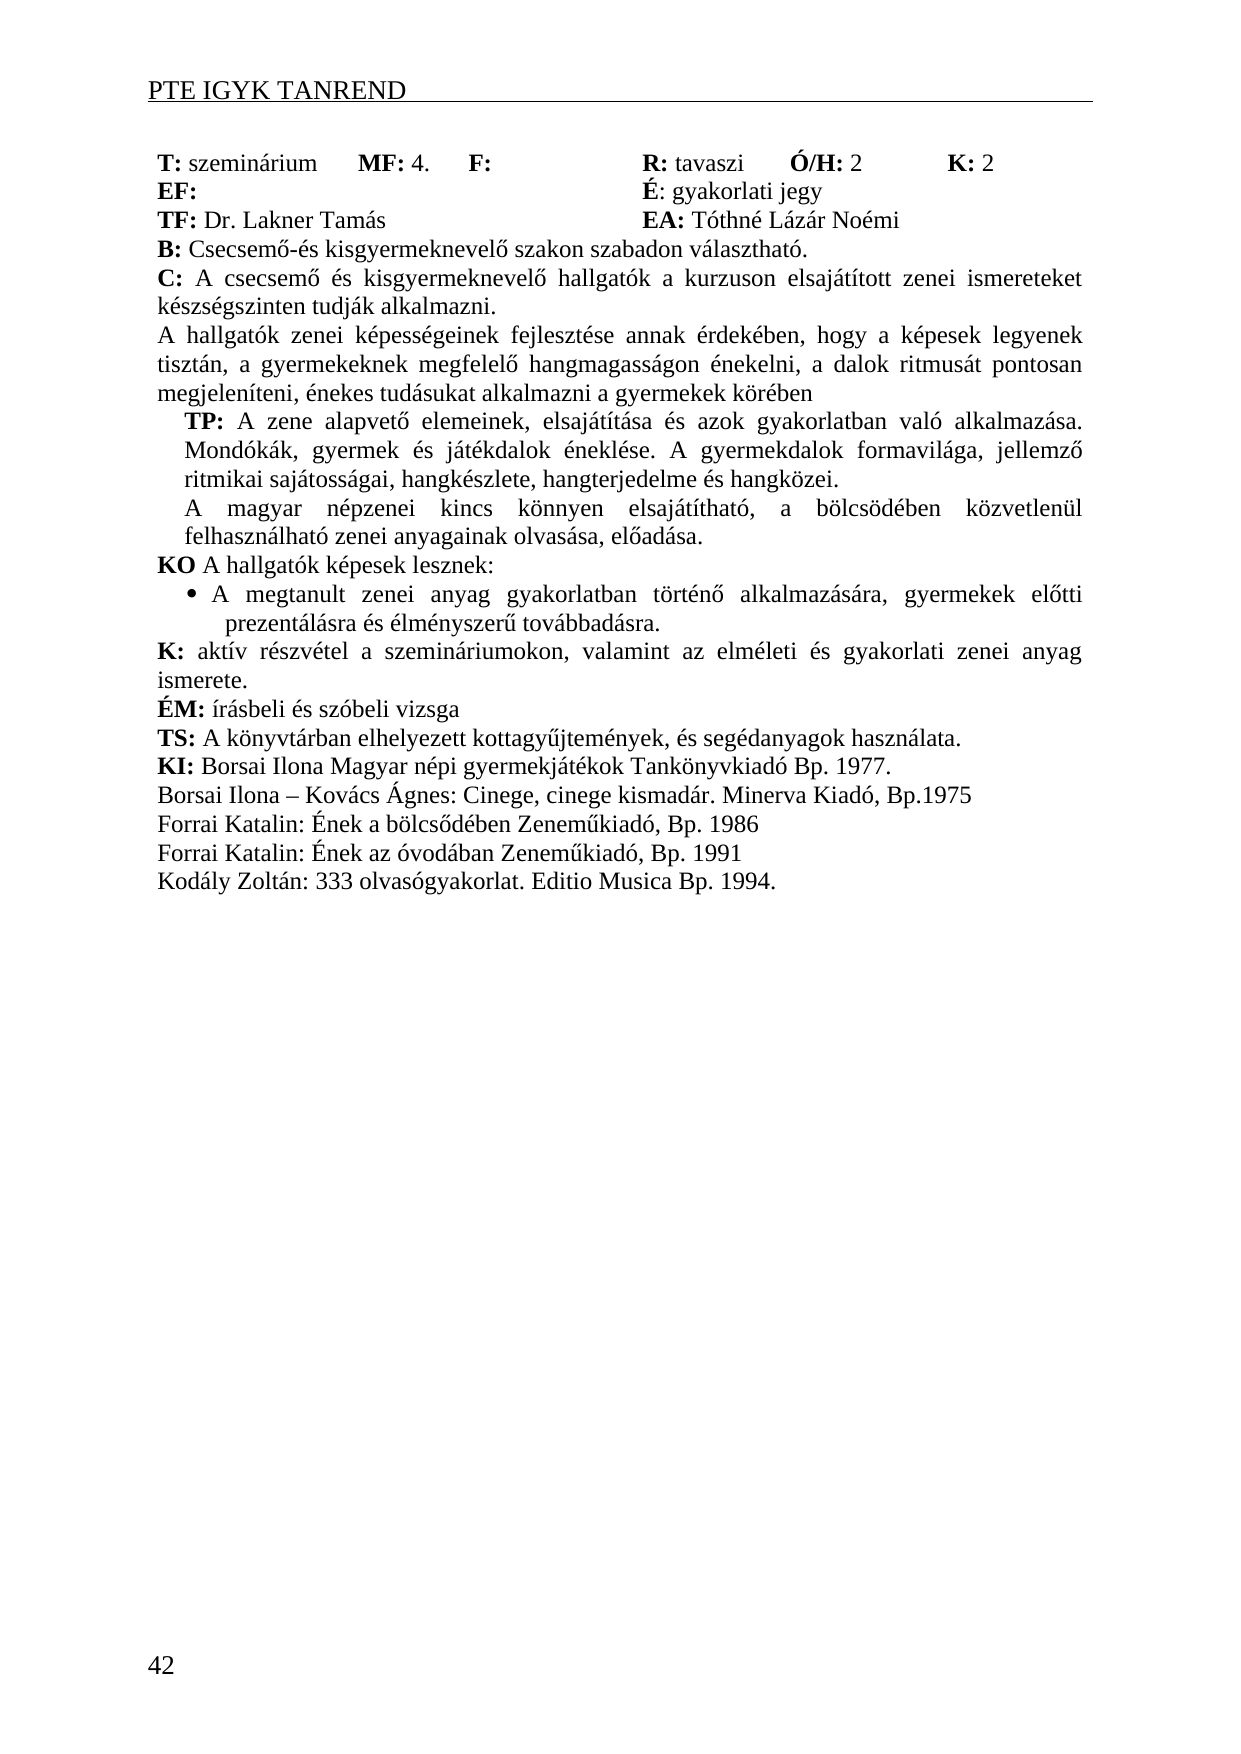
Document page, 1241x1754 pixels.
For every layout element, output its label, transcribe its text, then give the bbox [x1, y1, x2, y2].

table_cell K: 2 [936, 148, 1094, 176]
table_cell ÉM: írásbeli és szóbeli vizsga [146, 694, 1094, 723]
table_cell É: gyakorlati jegy [631, 176, 1094, 205]
table_cell F: [457, 148, 631, 176]
table_cell T: szeminárium [146, 148, 347, 176]
table_cell KI: Borsai Ilona Magyar népi gyermekjátékok Tankönyvkiadó Bp. 1977. Borsai Ilona – Kovács Ágnes: Cinege, cinege kismadár. Minerva Kiadó, Bp.1975 Forrai Katalin: Ének a bölcsődében Zeneműkiadó, Bp. 1986 Forrai Katalin: Ének az óvodában Zeneműkiadó, Bp. 1991 Kodály Zoltán: 333 olvasógyakorlat. Editio Musica Bp. 1994. [146, 751, 1094, 924]
table_cell Ó/H: 2 [778, 148, 936, 176]
table_cell TF: Dr. Lakner Tamás [146, 205, 631, 234]
table_cell EF: [146, 176, 631, 205]
table_cell TP: A zene alapvető elemeinek, elsajátítása és azok gyakorlatban való alkalmazása. Mondókák, gyermek és játékdalok éneklése. A gyermekdalok formavilága, jellemző ritmikai sajátosságai, hangkészlete, hangterjedelme és hangközei. A magyar népzenei kincs könnyen elsajátítható, a bölcsödében közvetlenül felhasználható zenei anyagainak olvasása, előadása. KO A hallgatók képesek lesznek: A megtanult zenei anyag gyakorlatban történő alkalmazására, gyermekek előtti prezentálásra és élményszerű továbbadásra. [146, 406, 1094, 636]
table_cell EA: Tóthné Lázár Noémi [631, 205, 1094, 234]
table_cell K: aktív részvétel a szemináriumokon, valamint az elméleti és gyakorlati zenei anyag ismerete. [146, 636, 1094, 694]
table_cell C: A csecsemő és kisgyermeknevelő hallgatók a kurzuson elsajátított zenei ismereteket készségszinten tudják alkalmazni. A hallgatók zenei képességeinek fejlesztése annak érdekében, hogy a képesek legyenek tisztán, a gyermekeknek megfelelő hangmagasságon énekelni, a dalok ritmusát pontosan megjeleníteni, énekes tudásukat alkalmazni a gyermekek körében [146, 263, 1094, 406]
table_cell B: Csecsemő-és kisgyermeknevelő szakon szabadon választható. [146, 234, 1094, 263]
table_cell TS: A könyvtárban elhelyezett kottagyűjtemények, és segédanyagok használata. [146, 723, 1094, 751]
table_cell MF: 4. [347, 148, 457, 176]
table_cell R: tavaszi [631, 148, 778, 176]
